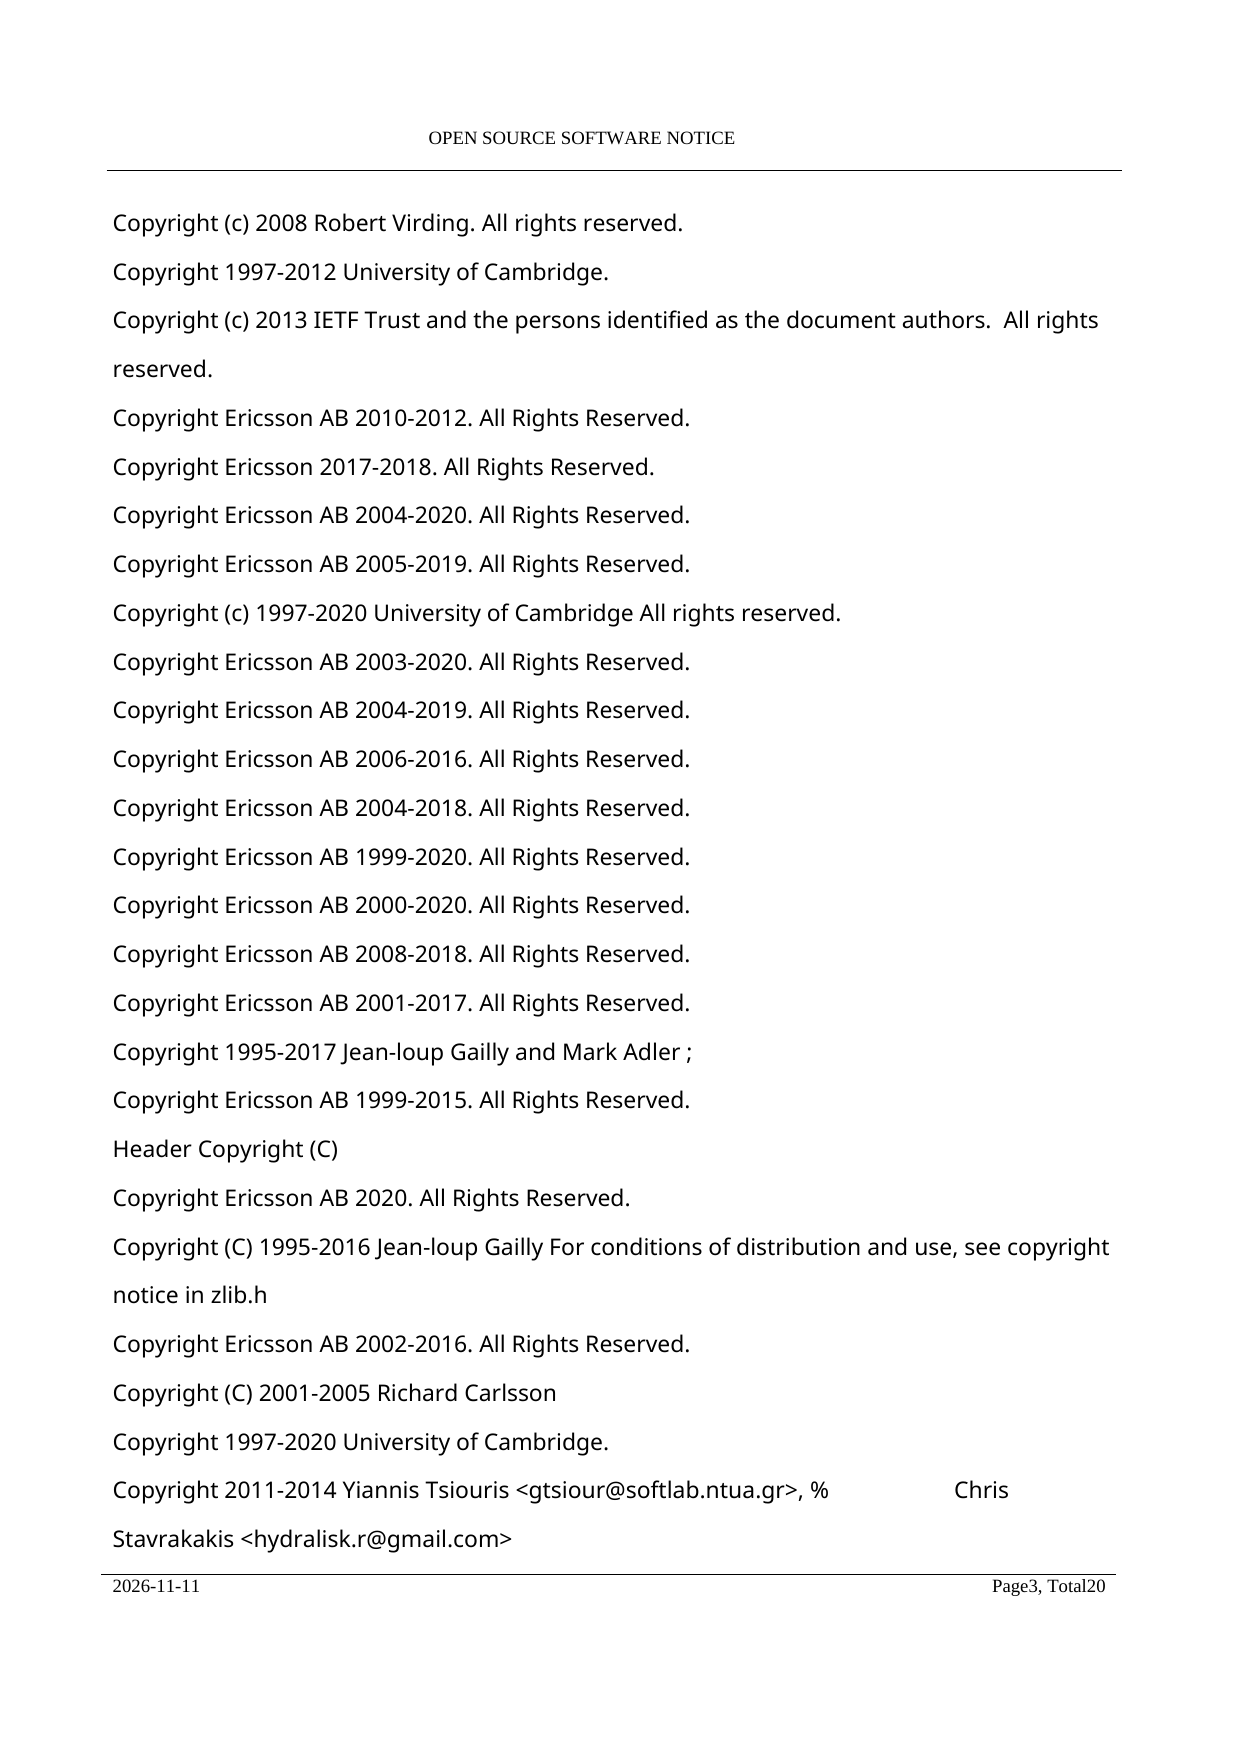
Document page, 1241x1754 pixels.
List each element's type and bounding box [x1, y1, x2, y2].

text [112, 206, 1128, 1555]
